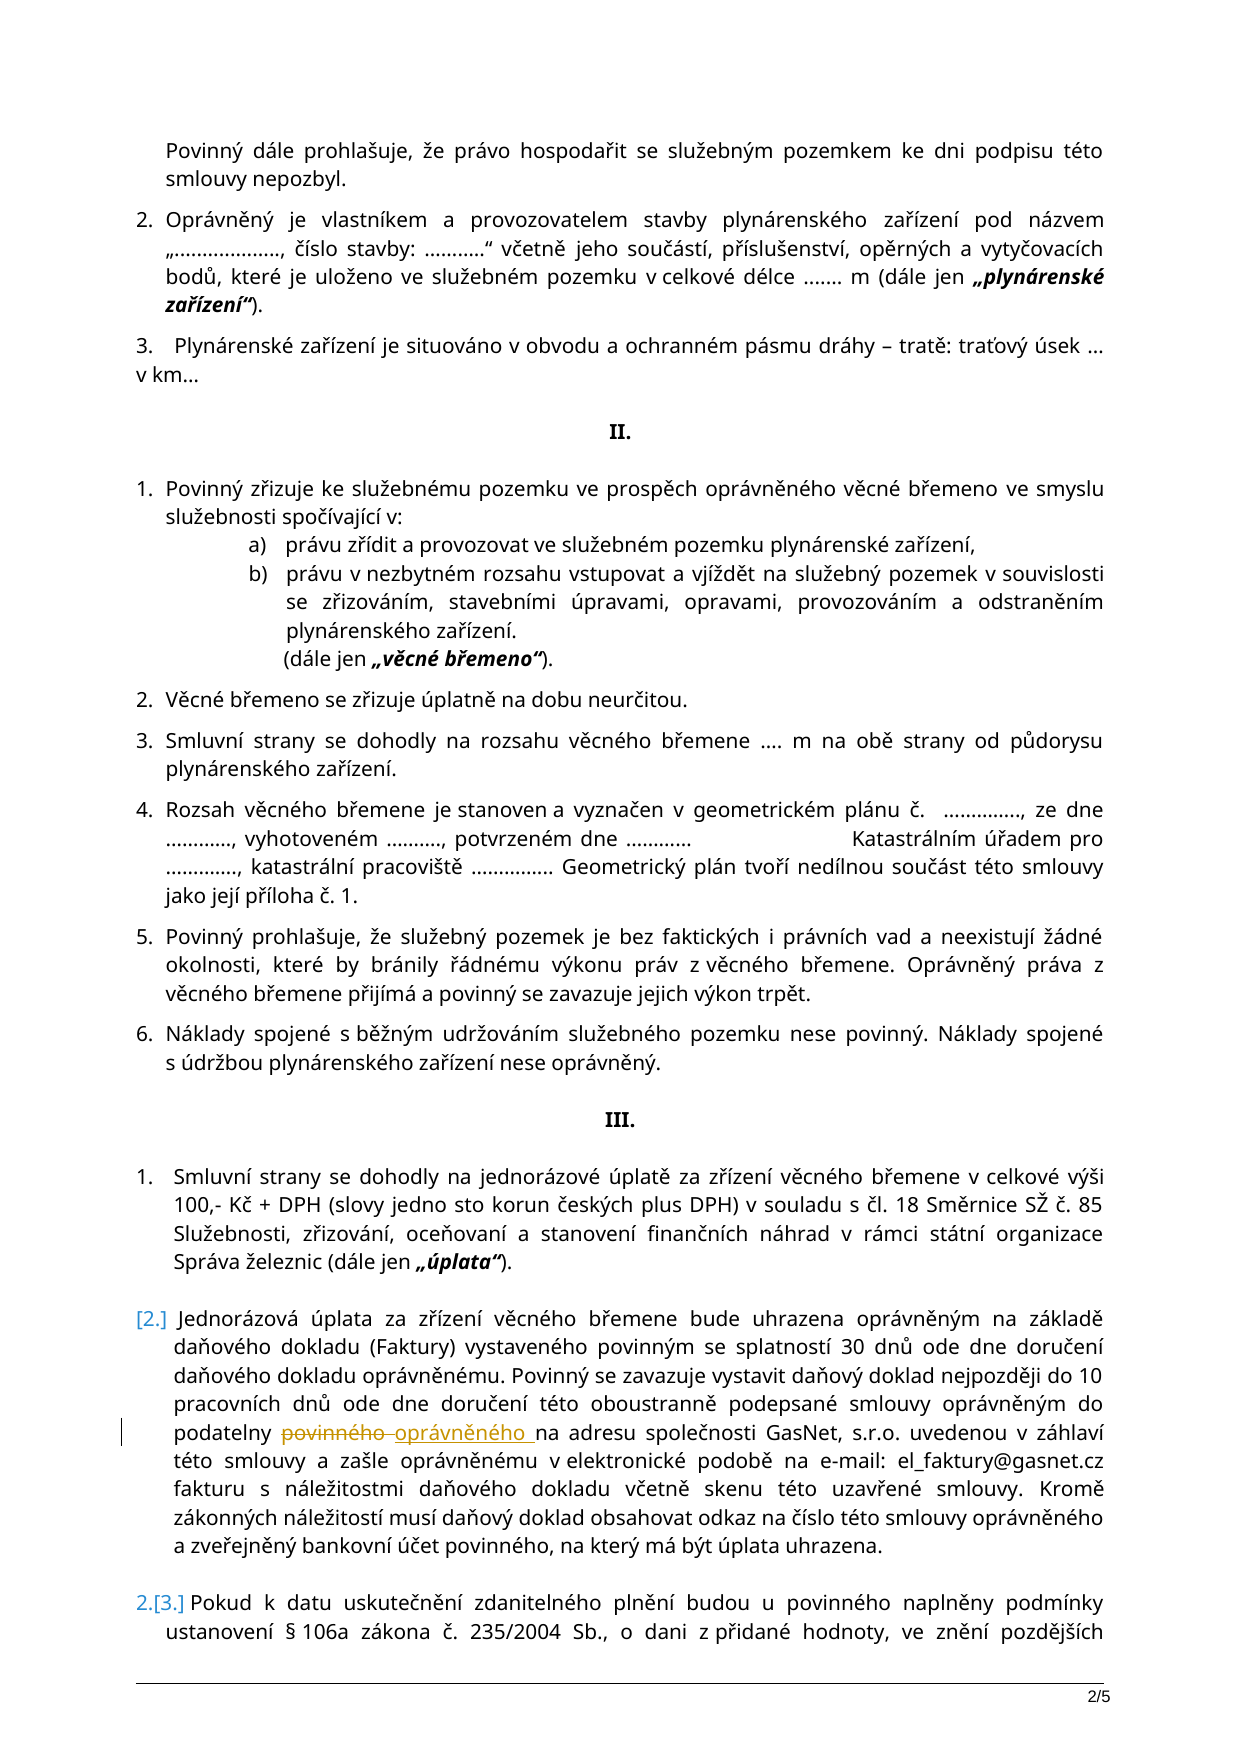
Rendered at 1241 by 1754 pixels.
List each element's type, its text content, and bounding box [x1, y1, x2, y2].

text 2. Oprávněný je vlastníkem a provozovatelem stavby plynárenského zařízení pod názvem „..................., číslo stavby: ………..“ včetně jeho součástí, příslušenství, opěrných a vytyčovacích bodů, které je uloženo ve služebném pozemku v celkové délce ....... m (dále jen „plynárenské zařízení“). [136, 205, 1104, 319]
text III. [136, 1105, 1104, 1133]
list Věcné břemeno se zřizuje úplatně na dobu neurčitou. [136, 685, 1104, 714]
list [136, 1588, 1104, 1645]
list Smluvní strany se dohodly na rozsahu věcného břemene …. m na obě strany od půdorysu plynárenského zařízení. [136, 726, 1104, 783]
list Povinný prohlašuje, že služebný pozemek je bez faktických i právních vad a neexistují žádné okolnosti, které by bránily řádnému výkonu práv z věcného břemene. Oprávněný práva z věcného břemene přijímá a povinný se zavazuje jejich výkon trpět. [136, 922, 1104, 1007]
list Rozsah věcného břemene je stanoven a vyznačen v geometrickém plánu č. ………….., ze dne …………, vyhotoveném ………., potvrzeném dne ………… Katastrálním úřadem pro …………., katastrální pracoviště …………... Geometrický plán tvoří nedílnou součást této smlouvy jako její příloha č. 1. [136, 796, 1104, 909]
list Povinný zřizuje ke služebnému pozemku ve prospěch oprávněného věcné břemeno ve smyslu služebnosti spočívající v: [136, 474, 1104, 531]
text (dále jen „věcné břemeno“). [136, 644, 1104, 673]
list Smluvní strany se dohodly na jednorázové úplatě za zřízení věcného břemene v celkové výši 100,- Kč + DPH (slovy jedno sto korun českých plus DPH) v souladu s čl. 18 Směrnice SŽ č. 85 Služebnosti, zřizování, oceňovaní a stanovení finančních náhrad v rámci státní organizace Správa železnic (dále jen „úplata“). [136, 1162, 1104, 1276]
text 3. Plynárenské zařízení je situováno v obvodu a ochranném pásmu dráhy – tratě: traťový úsek …v km… [136, 331, 1104, 388]
text II. [136, 417, 1104, 445]
list právu v nezbytném rozsahu vstupovat a vjíždět na služebný pozemek v souvislosti se zřizováním, stavebními úpravami, opravami, provozováním a odstraněním plynárenského zařízení. [248, 559, 1104, 644]
list Náklady spojené s běžným udržováním služebného pozemku nese povinný. Náklady spojené s údržbou plynárenského zařízení nese oprávněný. [136, 1019, 1104, 1076]
text Povinný dále prohlašuje, že právo hospodařit se služebným pozemkem ke dni podpisu této smlouvy nepozbyl. [165, 136, 1104, 193]
list právu zřídit a provozovat ve služebném pozemku plynárenské zařízení, [248, 531, 1104, 559]
list Jednorázová úplata za zřízení věcného břemene bude uhrazena oprávněným na základě daňového dokladu (Faktury) vystaveného povinným se splatností 30 dnů ode dne doručení daňového dokladu oprávněnému. Povinný se zavazuje vystavit daňový doklad nejpozději do 10 pracovních dnů ode dne doručení této oboustranně podepsané smlouvy oprávněným do podatelny na adresu společnosti GasNet, s.r.o. uvedenou v záhlaví této smlouvy a zašle oprávněnému v elektronické podobě na e-mail: el_faktury@gasnet.cz fakturu s náležitostmi daňového dokladu včetně skenu této uzavřené smlouvy. Kromě zákonných náležitostí musí daňový doklad obsahovat odkaz na číslo této smlouvy oprávněného a zveřejněný bankovní účet povinného, na který má být úplata uhrazena. [136, 1304, 1104, 1560]
